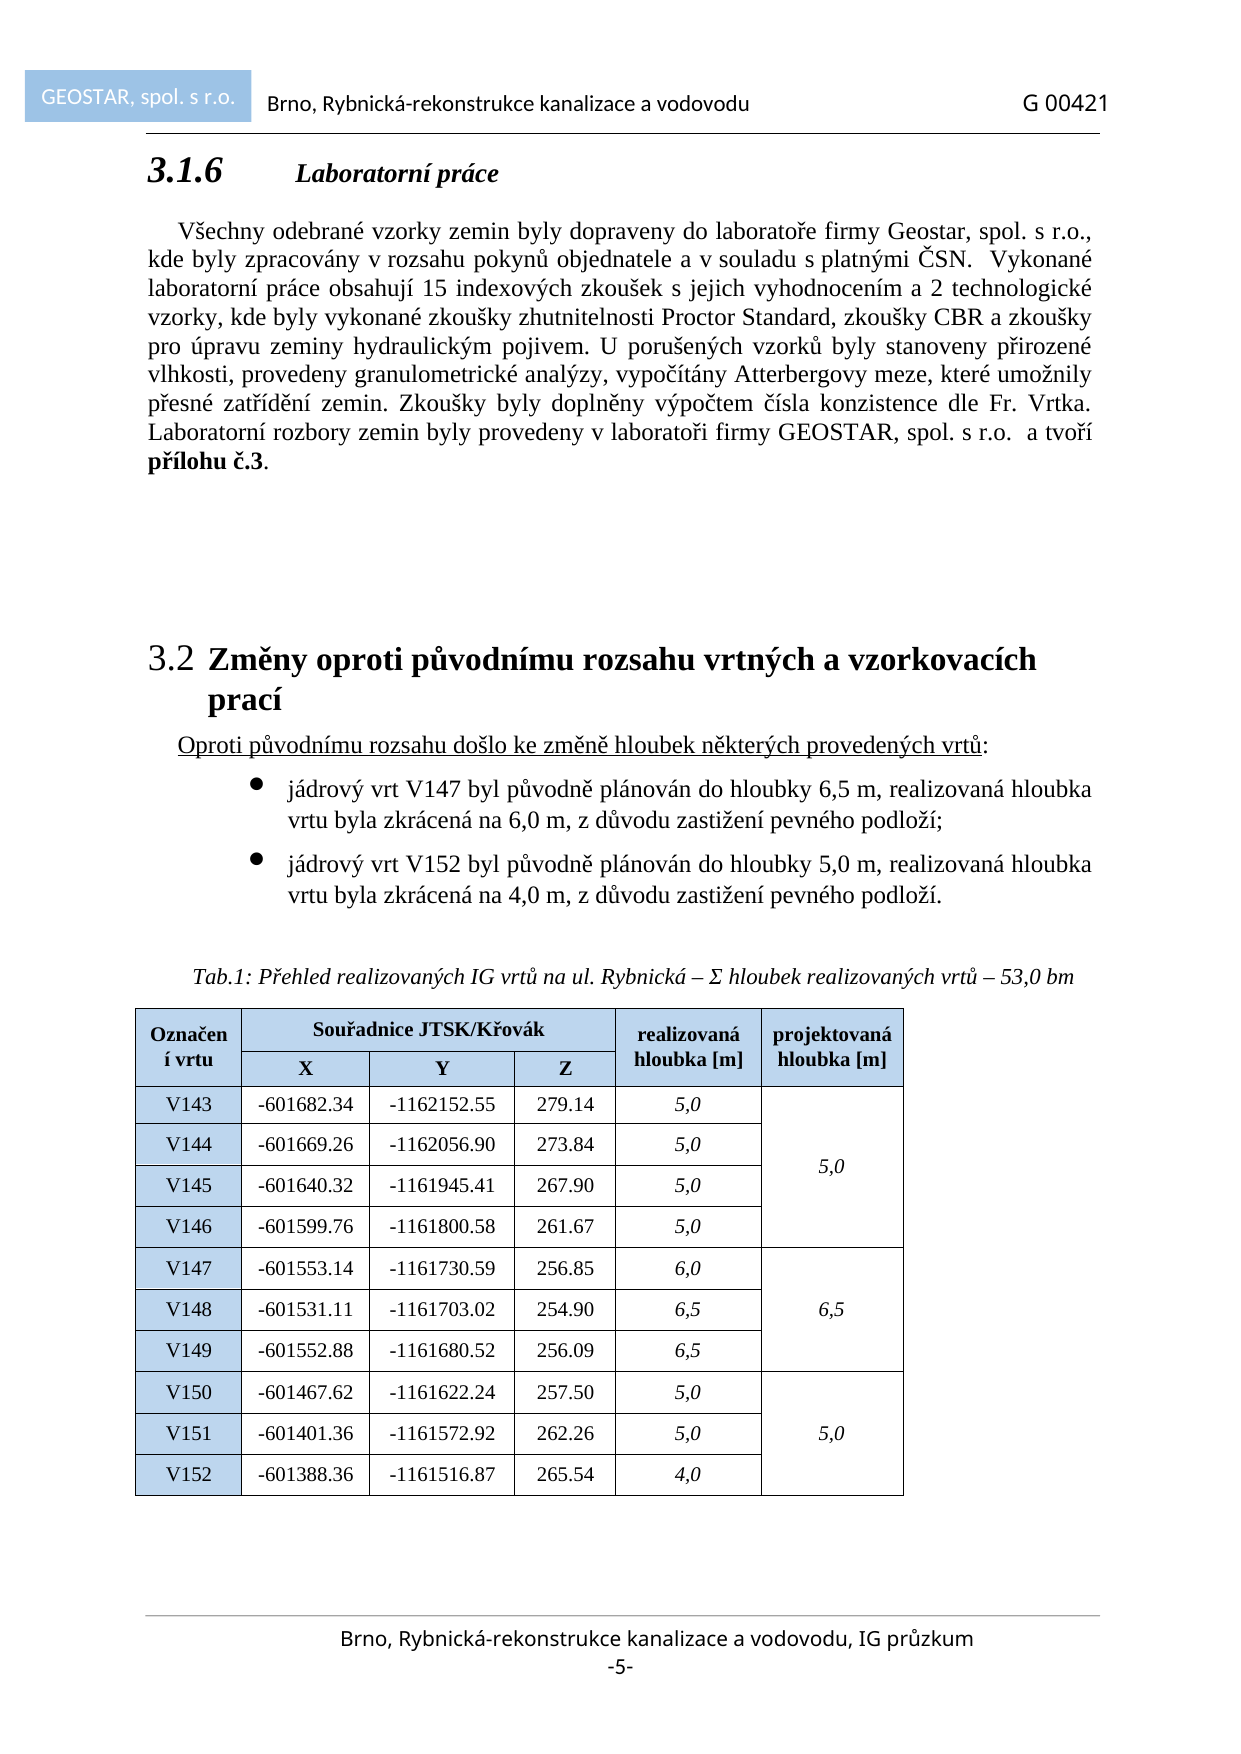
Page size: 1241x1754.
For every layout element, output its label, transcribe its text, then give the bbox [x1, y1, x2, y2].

table_cell 5,0 [762, 1087, 903, 1247]
text Oproti původnímu rozsahu došlo ke změně hloubek některých provedených vrtů: [148, 730, 1093, 758]
text Tab.1: Přehled realizovaných IG vrtů na ul. Rybnická – Σ hloubek realizovaných vrtů – 53,0 bm [148, 963, 1093, 989]
table_cell 6,5 [762, 1248, 903, 1371]
table_cell V150 [136, 1372, 241, 1413]
table_header realizovaná hloubka [m] [616, 1009, 761, 1086]
table_cell 256.09 [515, 1331, 615, 1371]
table_cell -601599.76 [242, 1207, 369, 1247]
table_cell 273.84 [515, 1124, 615, 1164]
list jádrový vrt V147 byl původně plánován do hloubky 6,5 m, realizovaná hloubka vrtu byla zkrácená na 6,0 m, z důvodu zastižení pevného podloží; [250, 771, 1093, 834]
table_cell 5,0 [616, 1207, 761, 1247]
table_cell V143 [136, 1087, 241, 1123]
table_header Označení vrtu [136, 1009, 241, 1086]
table_cell -1161680.52 [370, 1331, 514, 1371]
table_cell V151 [136, 1414, 241, 1454]
table_header projektovaná hloubka [m] [762, 1009, 903, 1086]
table_cell -601552.88 [242, 1331, 369, 1371]
table_cell X [242, 1052, 369, 1086]
table_cell -601553.14 [242, 1248, 369, 1288]
table_cell 6,0 [616, 1248, 761, 1288]
table_cell 4,0 [616, 1455, 761, 1495]
table_cell -1161572.92 [370, 1414, 514, 1454]
table_cell 254.90 [515, 1290, 615, 1330]
table_cell -601531.11 [242, 1290, 369, 1330]
table_cell 5,0 [616, 1166, 761, 1206]
table_cell 5,0 [616, 1414, 761, 1454]
table_cell V144 [136, 1124, 241, 1164]
table_cell V146 [136, 1207, 241, 1247]
table_cell Z [515, 1052, 615, 1086]
table_cell -1161622.24 [370, 1372, 514, 1413]
table_cell -601467.62 [242, 1372, 369, 1413]
table_cell 6,5 [616, 1290, 761, 1330]
subtitle Změny oproti původnímu rozsahu vrtných a vzorkovacích prací [148, 636, 1093, 717]
table_cell 265.54 [515, 1455, 615, 1495]
list jádrový vrt V152 byl původně plánován do hloubky 5,0 m, realizovaná hloubka vrtu byla zkrácená na 4,0 m, z důvodu zastižení pevného podloží. [250, 846, 1093, 909]
table_cell -1161730.59 [370, 1248, 514, 1288]
table_cell V148 [136, 1290, 241, 1330]
table_cell 279.14 [515, 1087, 615, 1123]
table_cell V145 [136, 1166, 241, 1206]
table_cell 261.67 [515, 1207, 615, 1247]
table_cell -1161703.02 [370, 1290, 514, 1330]
table_cell -601388.36 [242, 1455, 369, 1495]
table_cell 5,0 [762, 1372, 903, 1495]
table_cell -601640.32 [242, 1166, 369, 1206]
table_cell -601669.26 [242, 1124, 369, 1164]
subtitle Laboratorní práce [148, 148, 1093, 191]
table_cell 5,0 [616, 1087, 761, 1123]
table_cell Y [370, 1052, 514, 1086]
table_cell -1161516.87 [370, 1455, 514, 1495]
table_cell 267.90 [515, 1166, 615, 1206]
table_cell 5,0 [616, 1124, 761, 1164]
table_cell 262.26 [515, 1414, 615, 1454]
table_cell V152 [136, 1455, 241, 1495]
table_cell -1161800.58 [370, 1207, 514, 1247]
table_cell -601682.34 [242, 1087, 369, 1123]
table_cell 257.50 [515, 1372, 615, 1413]
table_cell V147 [136, 1248, 241, 1288]
table_cell 256.85 [515, 1248, 615, 1288]
text Všechny odebrané vzorky zemin byly dopraveny do laboratoře firmy Geostar, spol. s r.o., kde byly zpracovány v rozsahu pokynů objednatele a v souladu s platnými ČSN. Vykonané laboratorní práce obsahují 15 indexových zkoušek s jejich vyhodnocením a 2 technologické vzorky, kde byly vykonané zkoušky zhutnitelnosti Proctor Standard, zkoušky CBR a zkoušky pro úpravu zeminy hydraulickým pojivem. U porušených vzorků byly stanoveny přirozené vlhkosti, provedeny granulometrické analýzy, vypočítány Atterbergovy meze, které umožnily přesné zatřídění zemin. Zkoušky byly doplněny výpočtem čísla konzistence dle Fr. Vrtka. Laboratorní rozbory zemin byly provedeny v laboratoři firmy GEOSTAR, spol. s r.o. a tvoří přílohu č.3. [148, 216, 1093, 474]
table_cell -1162056.90 [370, 1124, 514, 1164]
table_cell V149 [136, 1331, 241, 1371]
table_cell -1161945.41 [370, 1166, 514, 1206]
table_cell -601401.36 [242, 1414, 369, 1454]
table_cell 6,5 [616, 1331, 761, 1371]
table_header Souřadnice JTSK/Křovák [242, 1009, 615, 1051]
table_cell 5,0 [616, 1372, 761, 1413]
table_cell -1162152.55 [370, 1087, 514, 1123]
